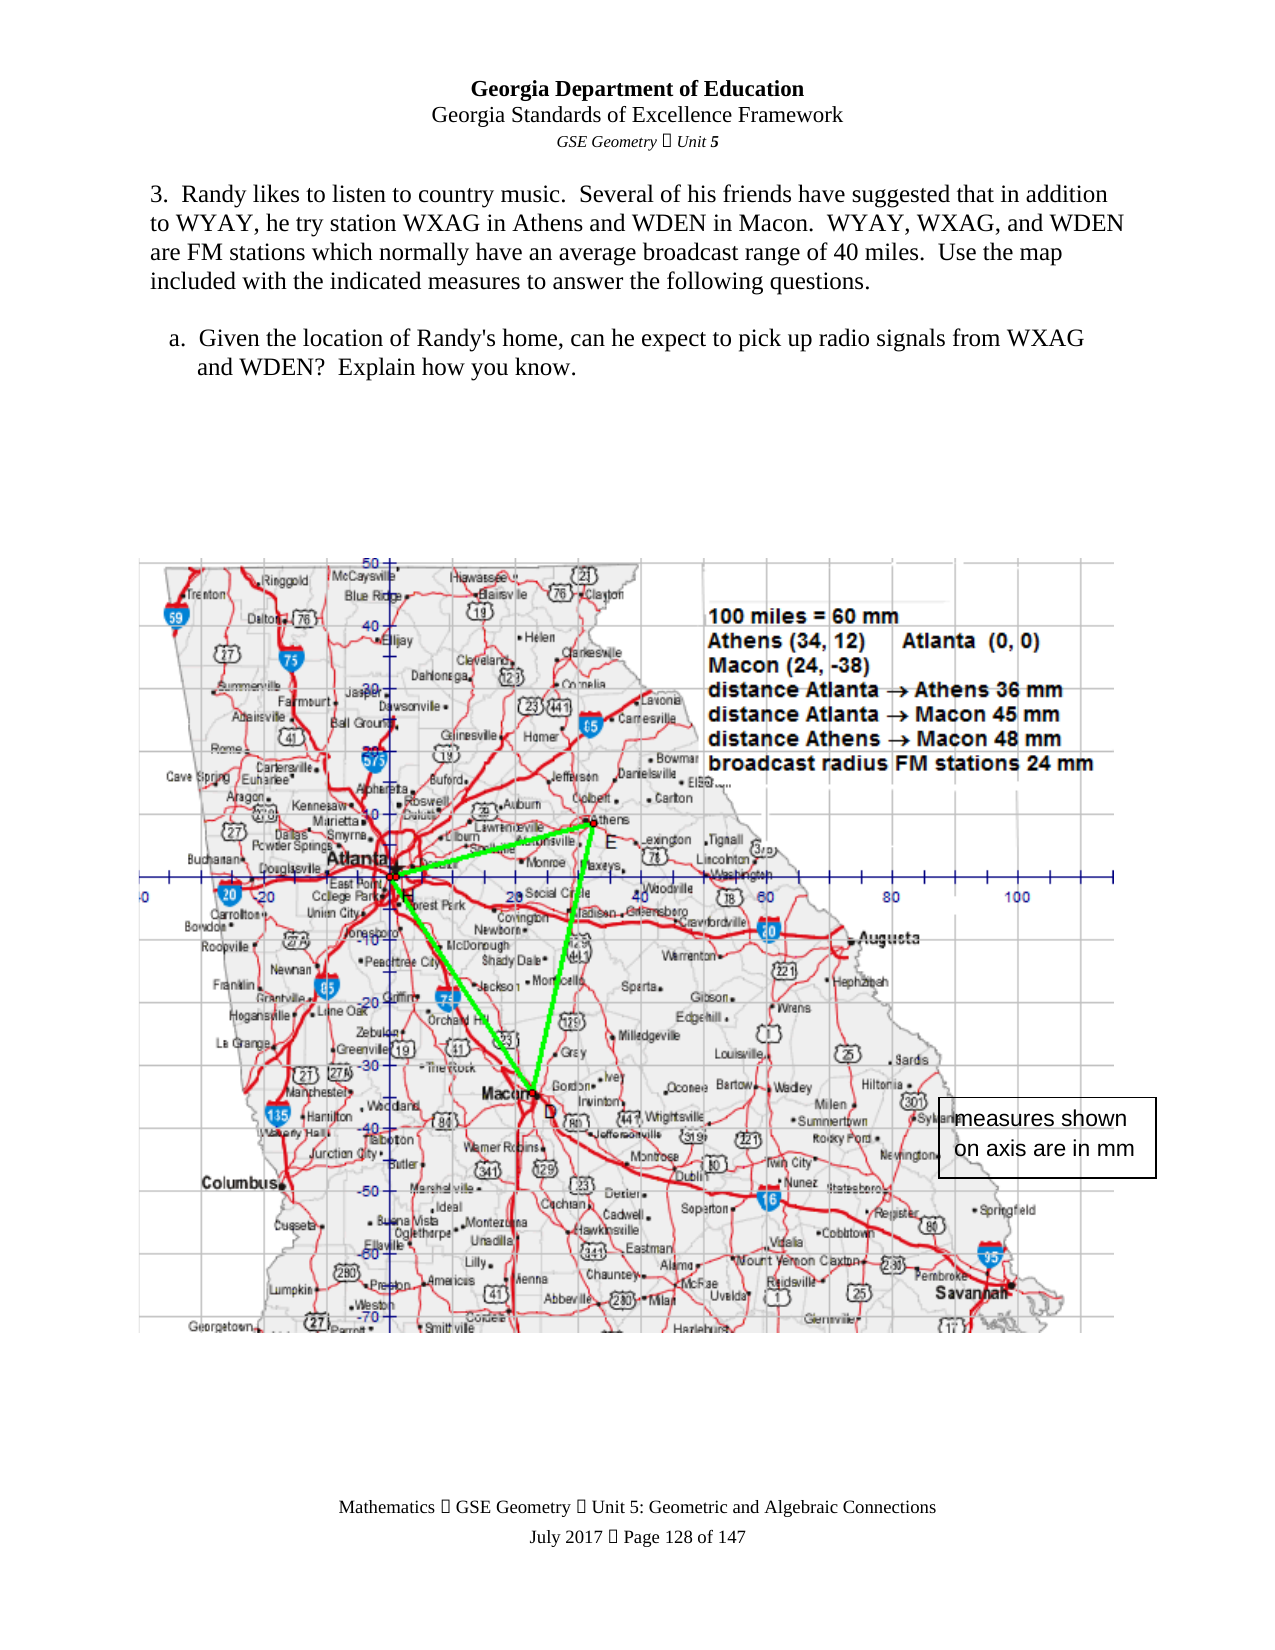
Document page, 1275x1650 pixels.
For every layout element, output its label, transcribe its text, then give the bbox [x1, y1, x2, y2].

text 3. Randy likes to listen to country music. Several of his friends have suggested that in addition to WYAY, he try station WXAG in Athens and WDEN in Macon. WYAY, WXAG, and WDEN are FM stations which normally have an average broadcast range of 40 miles. Use the map included with the indicated measures to answer the following questions. [150, 179, 1125, 294]
picture [138, 558, 1114, 1333]
text a. Given the location of Randy's home, can he expect to pick up radio signals from WXAG and WDEN? Explain how you know. [169, 323, 1125, 381]
picture [940, 1098, 1114, 1177]
